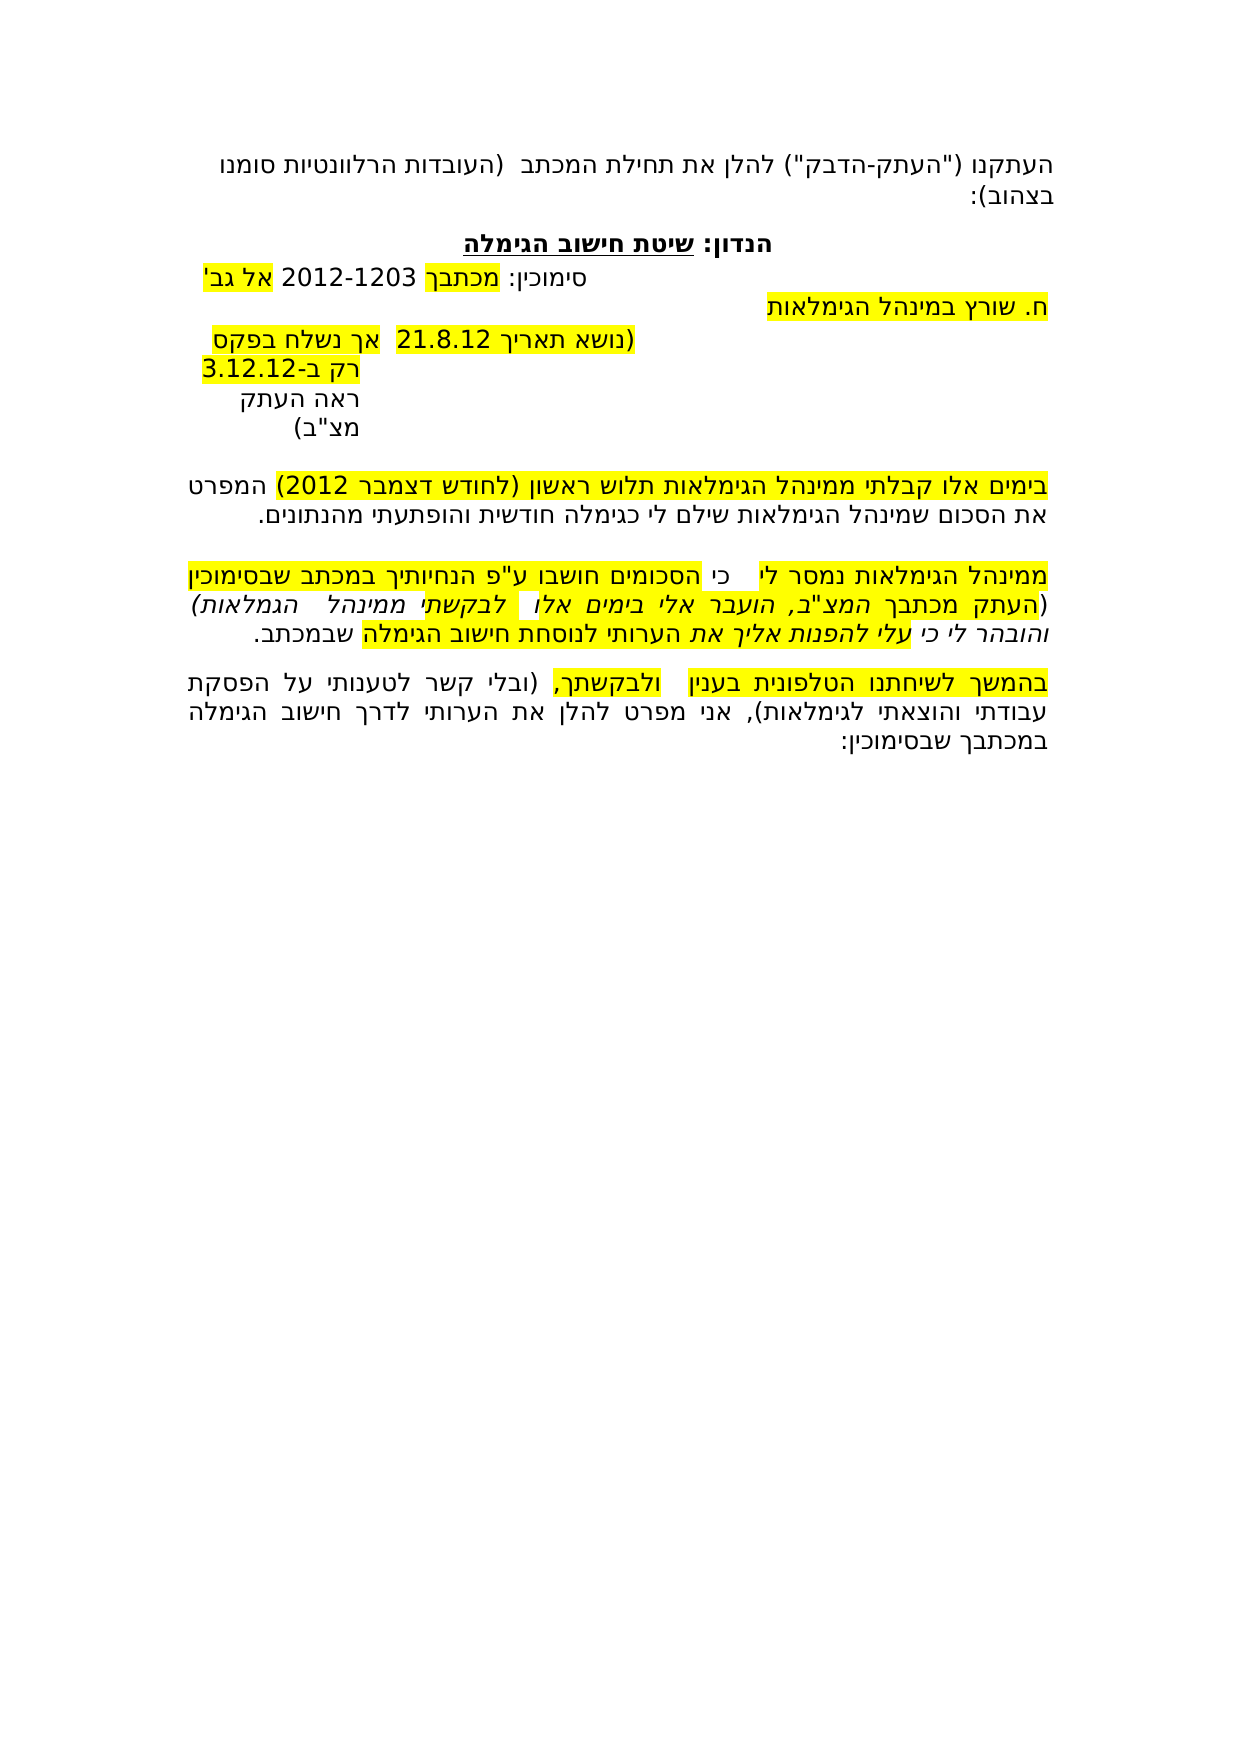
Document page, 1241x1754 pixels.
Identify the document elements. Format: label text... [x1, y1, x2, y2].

text בימים אלו קבלתי ממינהל הגימלאות תלוש ראשון (לחודש דצמבר 2012) המפרט את הסכום שמינהל הגימלאות שילם לי כגימלה חודשית והופתעתי מהנתונים. [187, 471, 1048, 529]
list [187, 150, 1099, 211]
text סימוכין: מכתבך 2012-1203 אל גב' ח. שורץ במינהל הגימלאות [187, 263, 1048, 321]
text ממינהל הגימלאות נמסר לי כי הסכומים חושבו ע"פ הנחיותיך במכתב שבסימוכין (העתק מכתבך המצ"ב, הועבר אלי בימים אלו לבקשתי ממינהל הגמלאות) והובהר לי כי עלי להפנות אליך את הערותי לנוסחת חישוב הגימלה שבמכתב. [187, 561, 425, 649]
text בהמשך לשיחתנו הטלפונית בענין ולבקשתך, (ובלי קשר לטענותי על הפסקת עבודתי והוצאתי לגימלאות), אני מפרט להלן את הערותי לדרך חישוב הגימלה במכתבך שבסימוכין: [187, 668, 1048, 756]
text (נושא תאריך 21.8.12 אך נשלח בפקס רק ב-3.12.12 ראה העתק מצ"ב) [187, 325, 1048, 442]
text הנדון: שיטת חישוב הגימלה [187, 229, 1048, 259]
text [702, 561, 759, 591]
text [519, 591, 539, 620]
